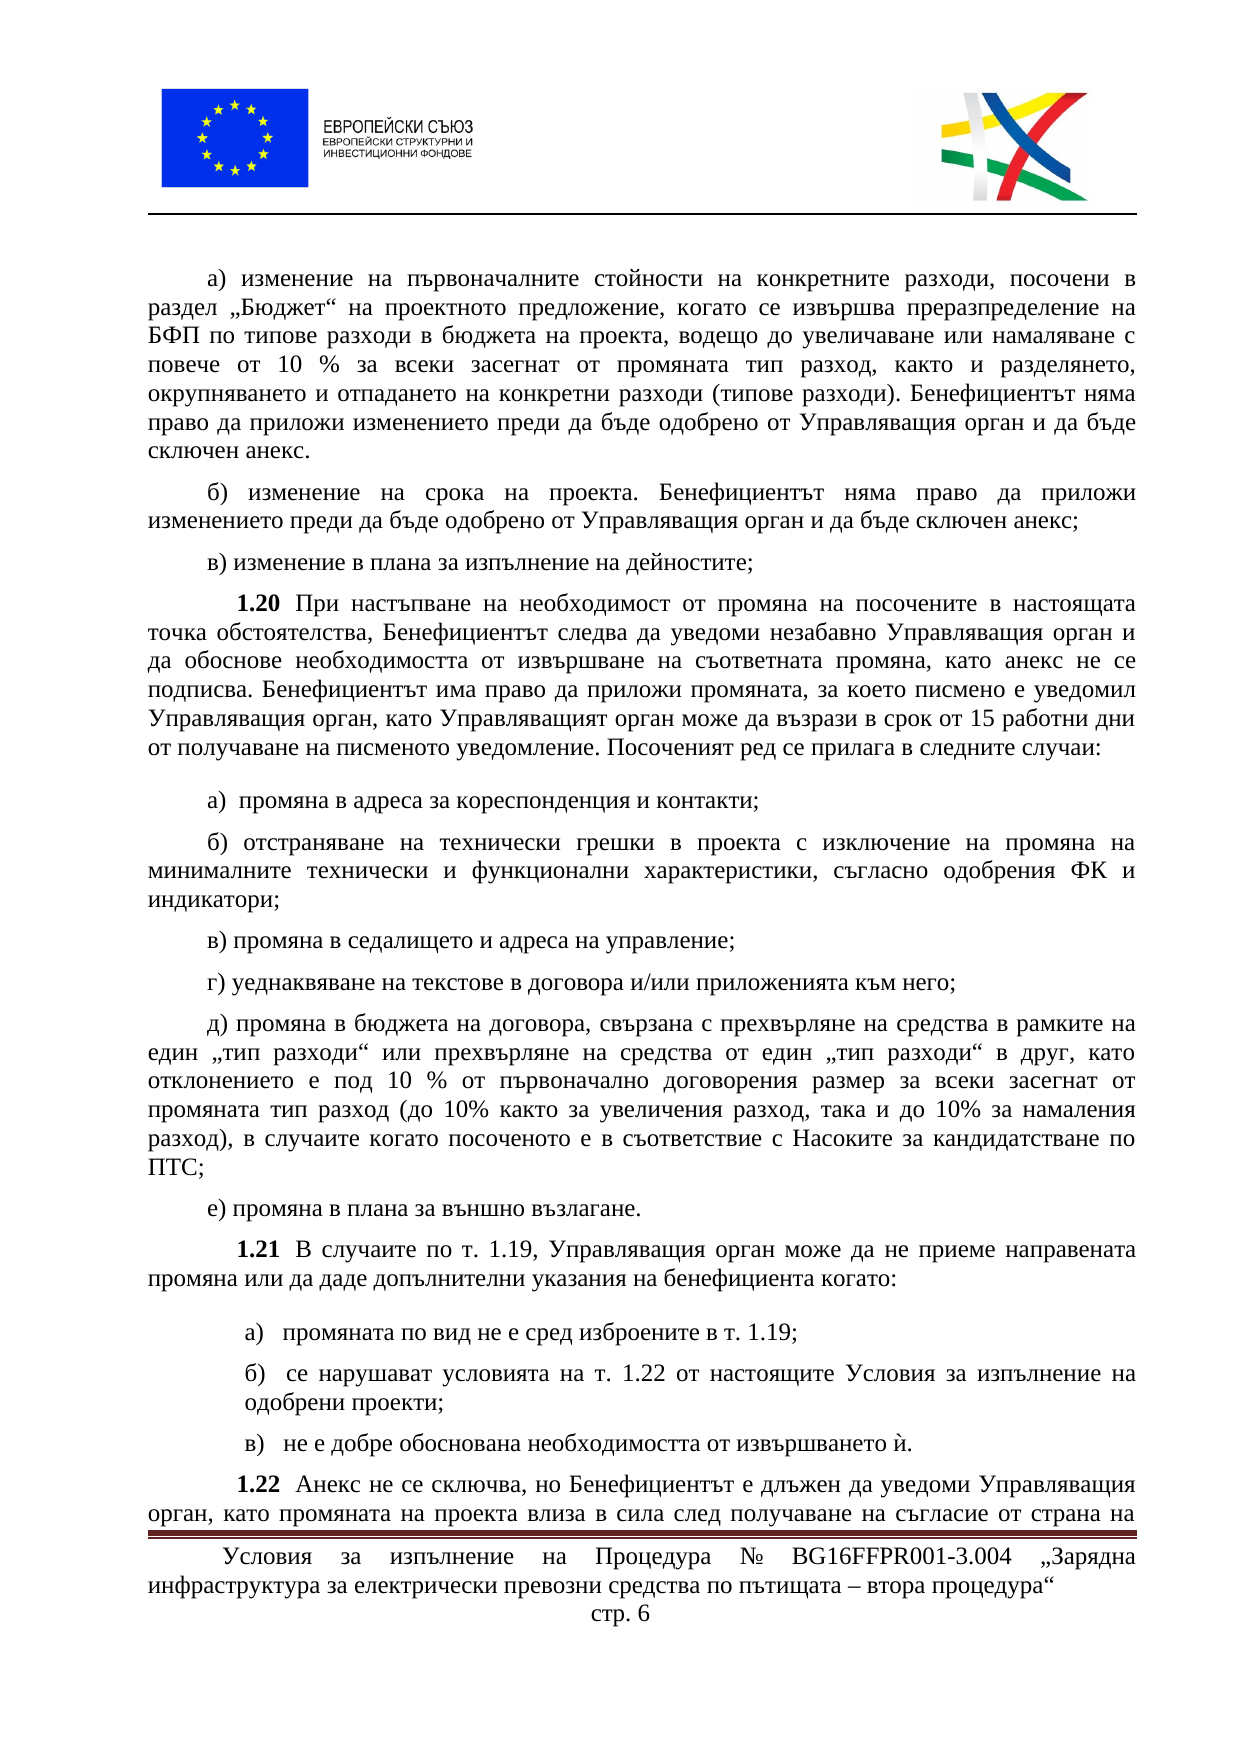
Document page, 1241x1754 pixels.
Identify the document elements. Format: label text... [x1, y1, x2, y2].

text а) промяна в адреса за кореспонденция и контакти; [148, 786, 1137, 814]
text б) се нарушават условията на т. 1.22 от настоящите Условия за изпълнение на одобрени проекти; [244, 1358, 1137, 1416]
text г) уеднаквяване на текстове в договора и/или приложенията към него; [148, 967, 1137, 996]
picture [910, 86, 1093, 212]
text в) промяна в седалището и адреса на управление; [148, 926, 1137, 954]
text а) изменение на първоначалните стойности на конкретните разходи, посочени в раздел „Бюджет“ на проектното предложение, когато се извършва преразпределение на БФП по типове разходи в бюджета на проекта, водещо до увеличаване или намаляване с повече от 10 % за всеки засегнат от промяната тип разход, както и разделянето, окрупняването и отпадането на конкретни разходи (типове разходи). Бенефициентът няма право да приложи изменението преди да бъде одобрено от Управляващия орган и да бъде сключен анекс. [148, 263, 1137, 464]
text д) промяна в бюджета на договора, свързана с прехвърляне на средства в рамките на един „тип разходи“ или прехвърляне на средства от един „тип разходи“ в друг, като отклонението е под 10 % от първоначално договорения размер за всеки засегнат от промяната тип разход (до 10% както за увеличения разход, така и до 10% за намаления разход), в случаите когато посоченото е в съответствие с Насоките за кандидатстване по ПТС; [148, 1008, 1137, 1181]
text б) отстраняване на технически грешки в проекта с изключение на промяна на минималните технически и функционални характеристики, съгласно одобрения ФК и индикатори; [148, 827, 1137, 913]
list При настъпване на необходимост от промяна на посочените в настоящата точка обстоятелства, Бенефициентът следва да уведоми незабавно Управляващия орган и да обоснове необходимостта от извършване на съответната промяна, като анекс не се подписва. Бенефициентът има право да приложи промяната, за което писмено е уведомил Управляващия орган, като Управляващият орган може да възрази в срок от 15 работни дни от получаване на писменото уведомление. Посоченият ред се прилага в следните случаи: [148, 588, 1137, 761]
text е) промяна в плана за външно възлагане. [148, 1193, 1137, 1222]
text а) промяната по вид не е сред изброените в т. 1.19; [244, 1317, 1137, 1346]
text б) изменение на срока на проекта. Бенефициентът няма право да приложи изменението преди да бъде одобрено от Управляващия орган и да бъде сключен анекс; [148, 477, 1137, 534]
text в) изменение в плана за изпълнение на дейностите; [148, 547, 1137, 576]
list В случаите по т. 1.19, Управляващия орган може да не приеме направената промяна или да даде допълнителни указания на бенефициента когато: [148, 1234, 1137, 1292]
picture [147, 73, 508, 212]
text в) не е добре обоснована необходимостта от извършването ѝ. [244, 1428, 1137, 1457]
